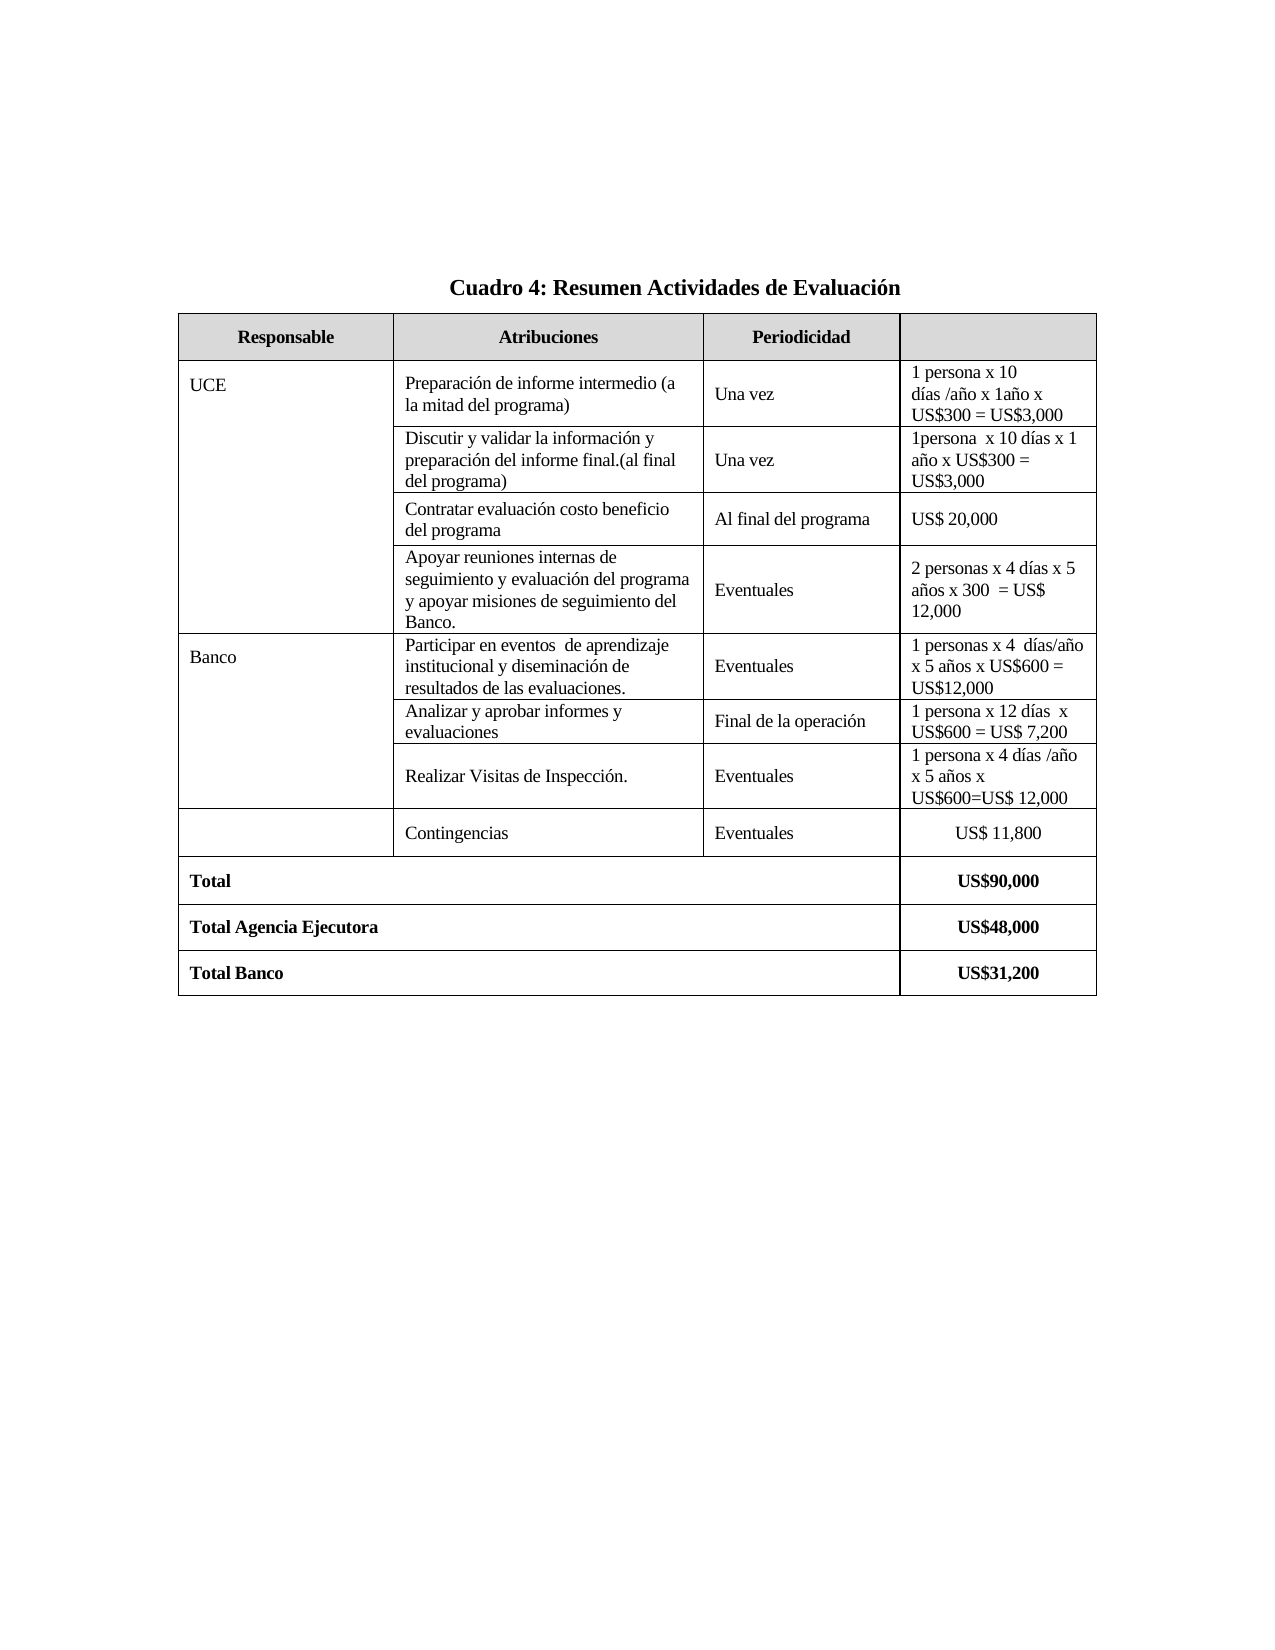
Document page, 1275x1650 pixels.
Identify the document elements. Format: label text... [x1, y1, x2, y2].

table_cell Preparación de informe intermedio (a la mitad del programa) [394, 361, 703, 426]
table_cell Eventuales [704, 744, 899, 808]
table_cell US$90,000 [901, 857, 1096, 904]
table_cell 1 persona x 4 días /año x 5 años x US$600=US$ 12,000 [901, 744, 1096, 808]
table_cell Participar en eventos de aprendizaje institucional y diseminación de resultados de las evaluaciones. [394, 634, 703, 698]
table_cell US$31,200 [901, 951, 1096, 995]
table_cell [179, 809, 393, 856]
table_cell Apoyar reuniones internas de seguimiento y evaluación del programa y apoyar misiones de seguimiento del Banco. [394, 546, 703, 633]
table_cell US$ 11,800 [901, 809, 1096, 856]
table_cell Analizar y aprobar informes y evaluaciones [394, 700, 703, 743]
table_header Responsable [179, 314, 393, 360]
table_cell 1persona x 10 días x 1 año x US$300 = US$3,000 [901, 427, 1096, 492]
list Cuadro 4: Resumen Actividades de Evaluación [262, 274, 1087, 300]
table_header [901, 314, 1096, 360]
table_cell 1 persona x 10 días /año x 1año x US$300 = US$3,000 [901, 361, 1096, 426]
table_cell Banco [179, 634, 393, 808]
table_cell Contratar evaluación costo beneficio del programa [394, 493, 703, 545]
table_cell Una vez [704, 361, 899, 426]
table_cell Eventuales [704, 634, 899, 698]
table_cell US$ 20,000 [901, 493, 1096, 545]
table_header Periodicidad [704, 314, 899, 360]
table_cell Discutir y validar la información y preparación del informe final.(al final del programa) [394, 427, 703, 492]
table_cell Total [179, 857, 899, 904]
table_cell Contingencias [394, 809, 703, 856]
table_cell Al final del programa [704, 493, 899, 545]
table_cell Eventuales [704, 546, 899, 633]
table_cell 2 personas x 4 días x 5 años x 300 = US$ 12,000 [901, 546, 1096, 633]
table_cell Eventuales [704, 809, 899, 856]
table_cell Total Banco [179, 951, 899, 995]
table_cell Una vez [704, 427, 899, 492]
table_cell Total Agencia Ejecutora [179, 905, 899, 949]
table_cell Final de la operación [704, 700, 899, 743]
table_cell 1 personas x 4 días/año x 5 años x US$600 = US$12,000 [901, 634, 1096, 698]
table_cell 1 persona x 12 días x US$600 = US$ 7,200 [901, 700, 1096, 743]
table_cell US$48,000 [901, 905, 1096, 949]
table_cell Realizar Visitas de Inspección. [394, 744, 703, 808]
table_header Atribuciones [394, 314, 703, 360]
table_cell UCE [179, 361, 393, 633]
